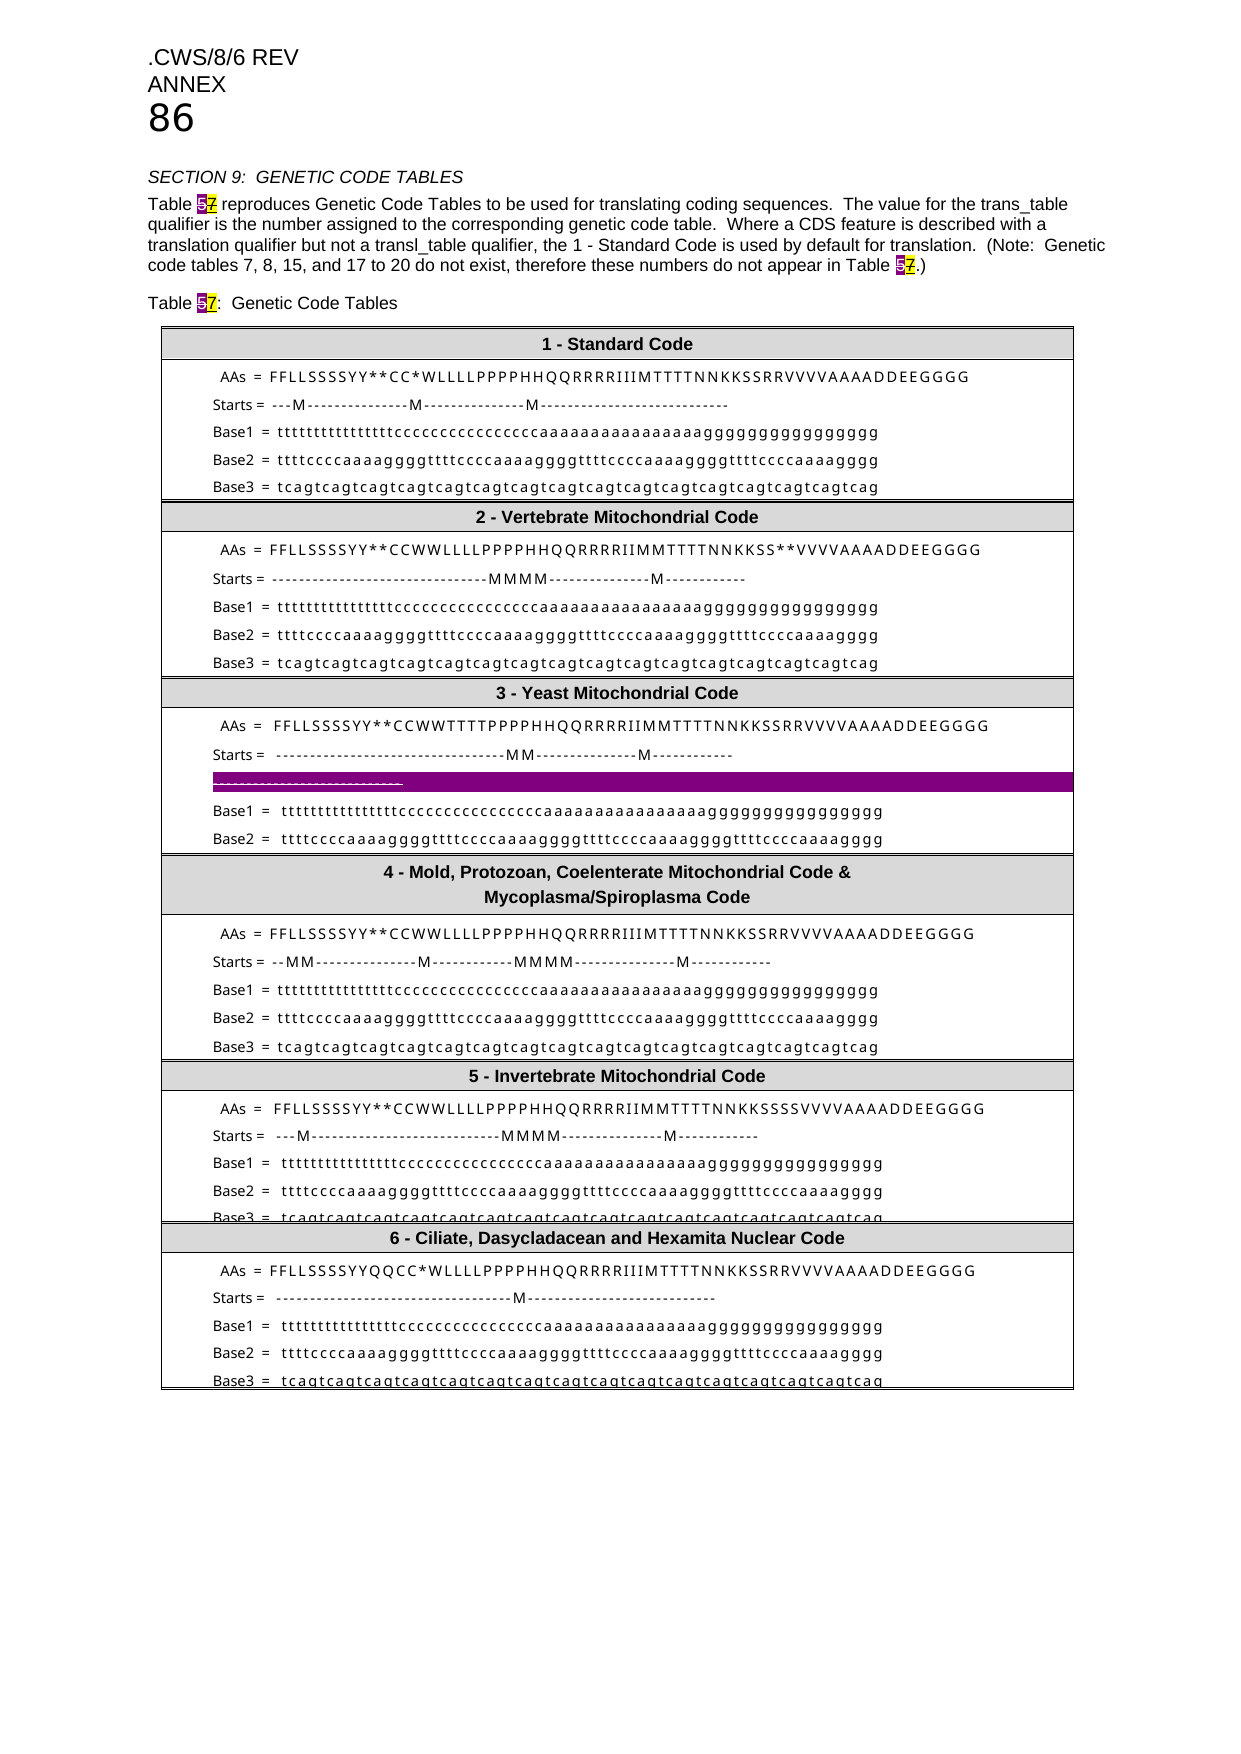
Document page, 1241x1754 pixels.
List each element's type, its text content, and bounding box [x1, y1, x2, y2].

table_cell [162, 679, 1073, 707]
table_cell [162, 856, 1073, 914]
text SECTION 9: GENETIC CODE TABLES [148, 167, 1122, 187]
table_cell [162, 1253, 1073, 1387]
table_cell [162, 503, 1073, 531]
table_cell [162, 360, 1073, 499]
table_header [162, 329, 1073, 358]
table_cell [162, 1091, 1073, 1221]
text Table 57: Genetic Code Tables [217, 293, 1122, 313]
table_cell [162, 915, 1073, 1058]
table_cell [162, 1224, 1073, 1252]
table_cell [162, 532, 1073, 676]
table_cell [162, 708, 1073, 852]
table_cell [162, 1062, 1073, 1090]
text Table 57 reproduces Genetic Code Tables to be used for translating coding sequences. The value for the trans_table qualifier is the number assigned to the corresponding genetic code table. Where a CDS feature is described with a translation qualifier but not a transl_table qualifier, the 1 - Standard Code is used by default for translation. (Note: Genetic code tables 7, 8, 15, and 17 to 20 do not exist, therefore these numbers do not appear in Table 57.) [148, 194, 1122, 275]
